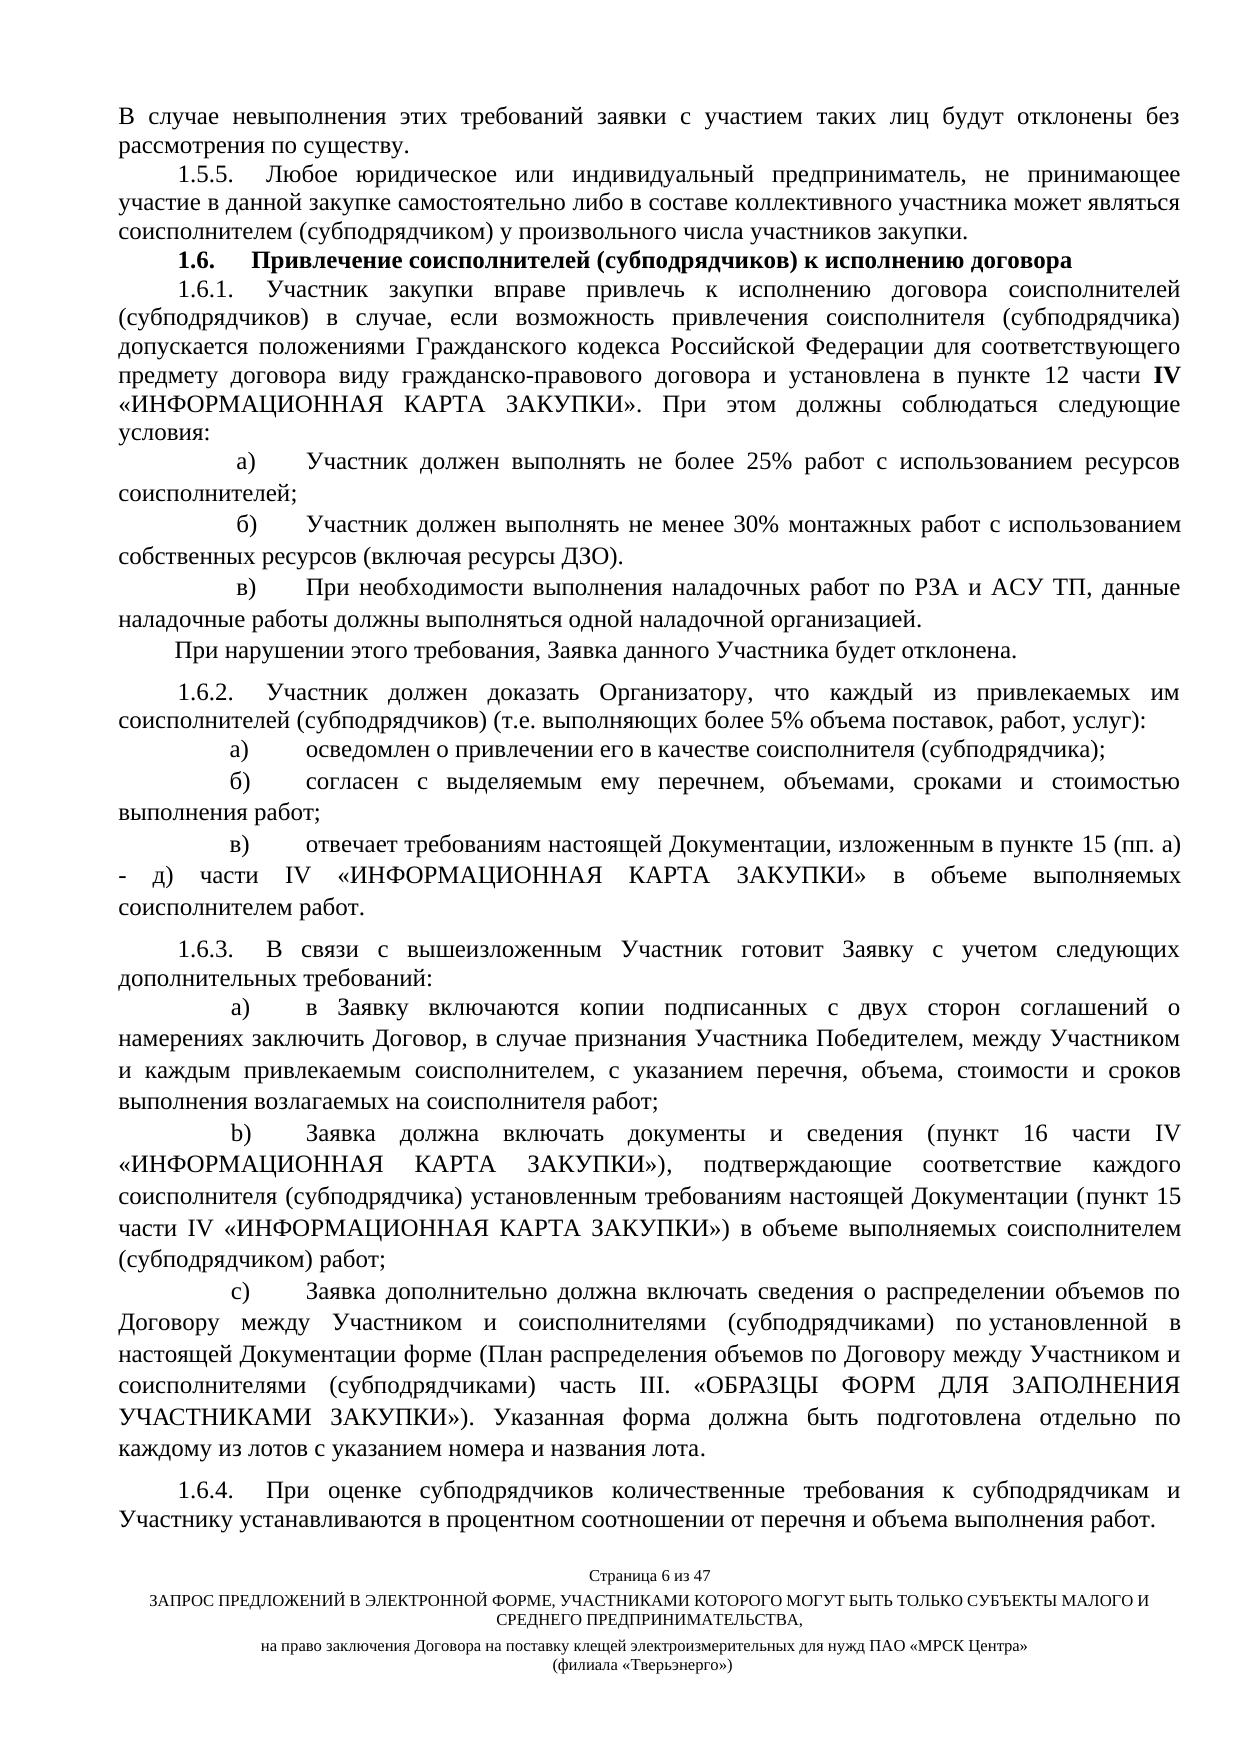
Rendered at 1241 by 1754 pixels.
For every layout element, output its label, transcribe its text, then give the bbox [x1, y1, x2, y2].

list согласен с выделяемым ему перечнем, объемами, сроками и стоимостью выполнения работ; [118, 766, 1181, 826]
subtitle Любое юридическое или индивидуальный предприниматель, не принимающее участие в данной закупке самостоятельно либо в составе коллективного участника может являться соисполнителем (субподрядчиком) у произвольного числа участников закупки. [118, 159, 1181, 245]
text При нарушении этого требования, Заявка данного Участника будет отклонена. [174, 636, 1181, 664]
list Заявка дополнительно должна включать сведения о распределении объемов по Договору между Участником и соисполнителями (субподрядчиками) по установленной в настоящей Документации форме (План распределения объемов по Договору между Участником и соисполнителями (субподрядчиками) часть III. «ОБРАЗЦЫ ФОРМ ДЛЯ ЗАПОЛНЕНИЯ УЧАСТНИКАМИ ЗАКУПКИ»). Указанная форма должна быть подготовлена отдельно по каждому из лотов с указанием номера и названия лота. [118, 1276, 1181, 1462]
subtitle При оценке субподрядчиков количественные требования к субподрядчикам и Участнику устанавливаются в процентном соотношении от перечня и объема выполнения работ. [118, 1476, 1181, 1533]
subtitle Участник должен доказать Организатору, что каждый из привлекаемых им соисполнителей (субподрядчиков) (т.е. выполняющих более 5% объема поставок, работ, услуг): [118, 677, 1181, 734]
list При необходимости выполнения наладочных работ по РЗА и АСУ ТП, данные наладочные работы должны выполняться одной наладочной организацией. [118, 572, 1181, 633]
list Участник должен выполнять не более 25% работ c использованием ресурсов соисполнителей; [118, 446, 1181, 507]
subtitle Привлечение соисполнителей (субподрядчиков) к исполнению договора [118, 245, 1181, 274]
list осведомлен о привлечении его в качестве соисполнителя (субподрядчика); [118, 734, 1181, 763]
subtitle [118, 101, 1181, 159]
list отвечает требованиям настоящей Документации, изложенным в пункте 15 (пп. а) - д) части IV «ИНФОРМАЦИОННАЯ КАРТА ЗАКУПКИ» в объеме выполняемых соисполнителем работ. [118, 829, 1181, 921]
list Участник должен выполнять не менее 30% монтажных работ c использованием собственных ресурсов (включая ресурсы ДЗО). [118, 509, 1181, 570]
subtitle Участник закупки вправе привлечь к исполнению договора соисполнителей (субподрядчиков) в случае, если возможность привлечения соисполнителя (субподрядчика) допускается положениями Гражданского кодекса Российской Федерации для соответствующего предмету договора виду гражданско-правового договора и установлена в пункте 12 части IV «ИНФОРМАЦИОННАЯ КАРТА ЗАКУПКИ». При этом должны соблюдаться следующие условия: [118, 274, 1181, 446]
list Заявка должна включать документы и сведения (пункт 16 части IV «ИНФОРМАЦИОННАЯ КАРТА ЗАКУПКИ»), подтверждающие соответствие каждого соисполнителя (субподрядчика) установленным требованиям настоящей Документации (пункт 15 части IV «ИНФОРМАЦИОННАЯ КАРТА ЗАКУПКИ») в объеме выполняемых соисполнителем (субподрядчиком) работ; [118, 1118, 1181, 1273]
list в Заявку включаются копии подписанных с двух сторон соглашений о намерениях заключить Договор, в случае признания Участника Победителем, между Участником и каждым привлекаемым соисполнителем, с указанием перечня, объема, стоимости и сроков выполнения возлагаемых на соисполнителя работ; [118, 992, 1181, 1115]
subtitle В связи с вышеизложенным Участник готовит Заявку с учетом следующих дополнительных требований: [118, 934, 1181, 992]
